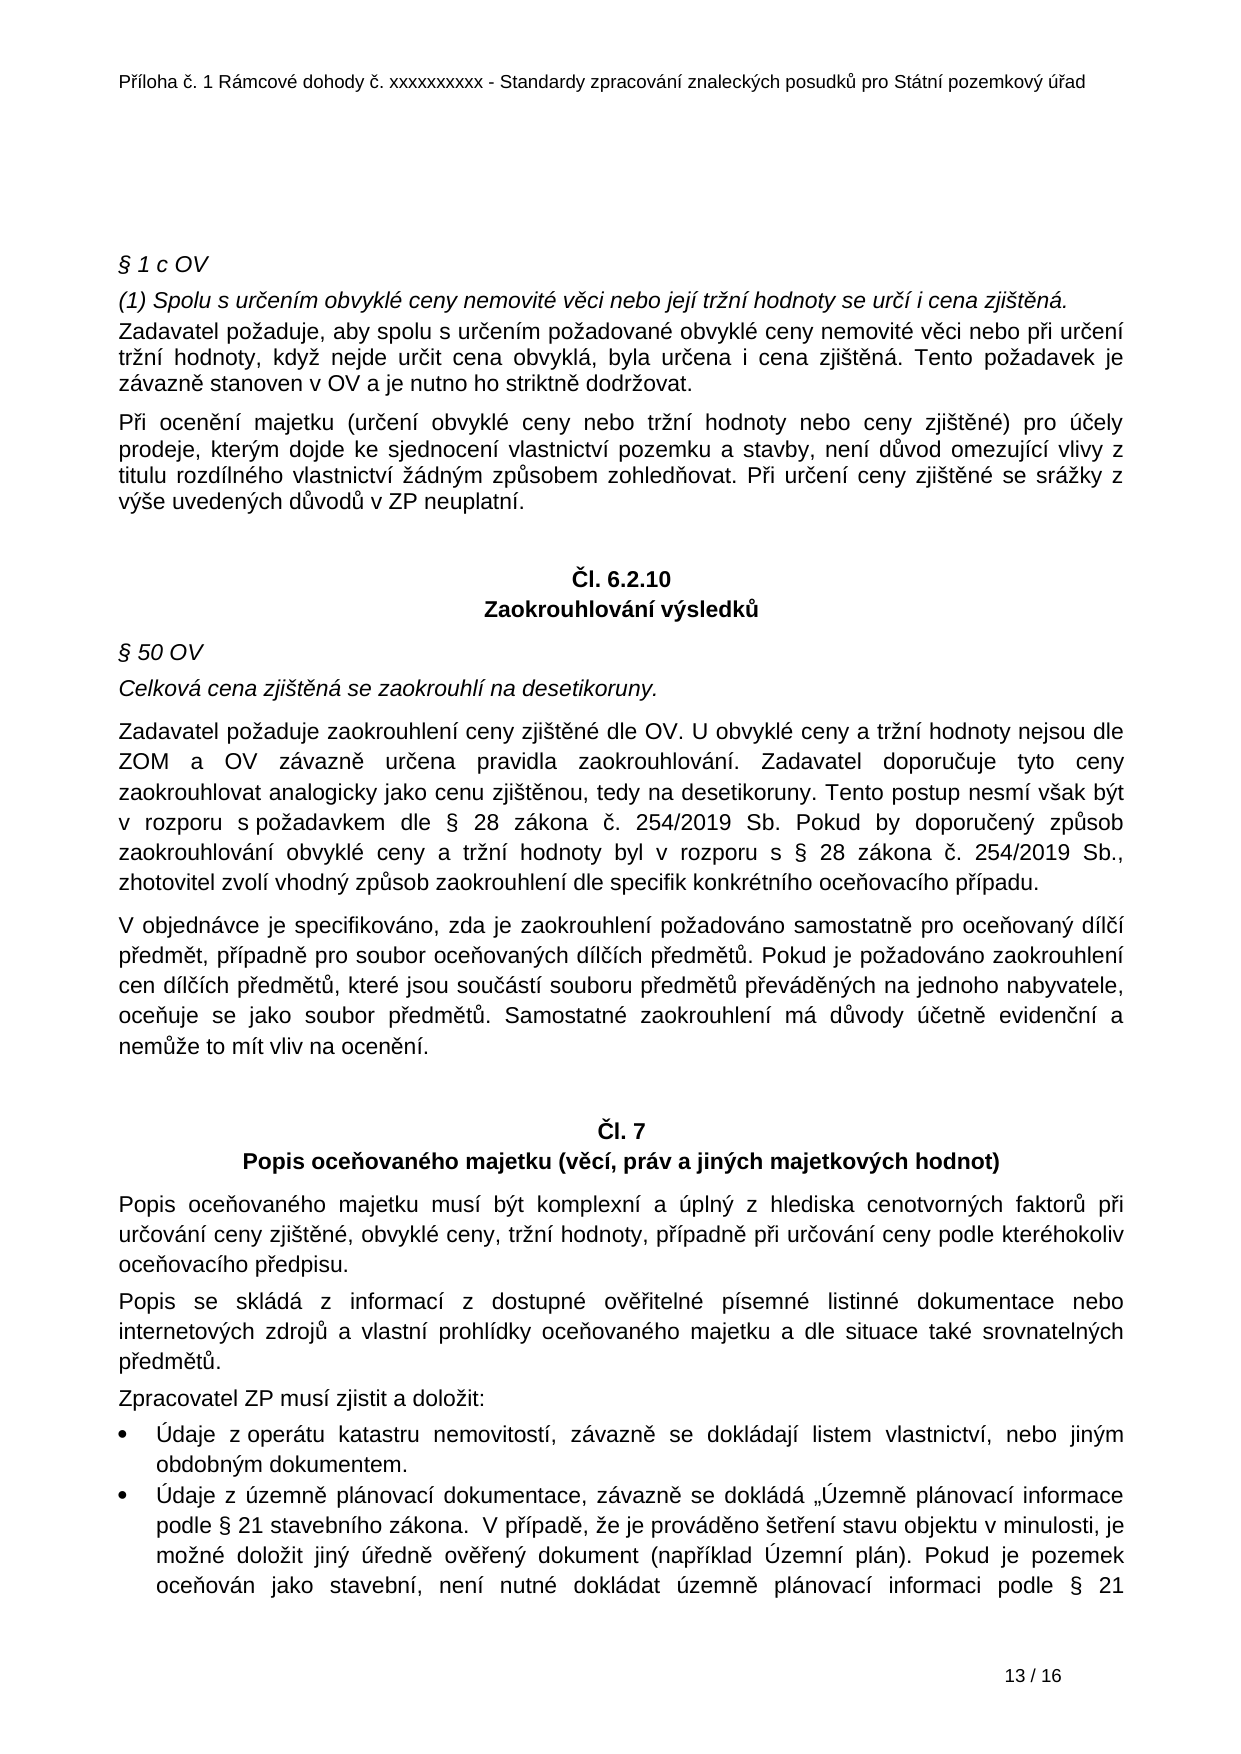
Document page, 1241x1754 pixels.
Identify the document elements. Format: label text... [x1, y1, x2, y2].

text § 50 OV [118, 639, 1124, 665]
text Popis oceňovaného majetku musí být komplexní a úplný z hlediska cenotvorných faktorů při určování ceny zjištěné, obvyklé ceny, tržní hodnoty, případně při určování ceny podle kteréhokoliv oceňovacího předpisu. [118, 1191, 1124, 1278]
text Popis se skládá z informací z dostupné ověřitelné písemné listinné dokumentace nebo internetových zdrojů a vlastní prohlídky oceňovaného majetku a dle situace také srovnatelných předmětů. [118, 1288, 1124, 1375]
text Zaokrouhlování výsledků [118, 596, 1124, 623]
text Zpracovatel ZP musí zjistit a doložit: [118, 1385, 1124, 1411]
text § 1 c OV [118, 251, 1124, 277]
text Popis oceňovaného majetku (věcí, práv a jiných majetkových hodnot) [118, 1148, 1124, 1175]
text Celková cena zjištěná se zaokrouhlí na desetikoruny. [118, 675, 1124, 702]
text Při ocenění majetku (určení obvyklé ceny nebo tržní hodnoty nebo ceny zjištěné) pro účely prodeje, kterým dojde ke sjednocení vlastnictví pozemku a stavby, není důvod omezující vlivy z titulu rozdílného vlastnictví žádným způsobem zohledňovat. Při určení ceny zjištěné se srážky z výše uvedených důvodů v ZP neuplatní. [118, 409, 1124, 515]
text V objednávce je specifikováno, zda je zaokrouhlení požadováno samostatně pro oceňovaný dílčí předmět, případně pro soubor oceňovaných dílčích předmětů. Pokud je požadováno zaokrouhlení cen dílčích předmětů, které jsou součástí souboru předmětů převáděných na jednoho nabyvatele, oceňuje se jako soubor předmětů. Samostatné zaokrouhlení má důvody účetně evidenční a nemůže to mít vliv na ocenění. [118, 912, 1124, 1059]
text Zadavatel požaduje zaokrouhlení ceny zjištěné dle OV. U obvyklé ceny a tržní hodnoty nejsou dle ZOM a OV závazně určena pravidla zaokrouhlování. Zadavatel doporučuje tyto ceny zaokrouhlovat analogicky jako cenu zjištěnou, tedy na desetikoruny. Tento postup nesmí však být v rozporu s požadavkem dle § 28 zákona č. 254/2019 Sb. Pokud by doporučený způsob zaokrouhlování obvyklé ceny a tržní hodnoty byl v rozporu s § 28 zákona č. 254/2019 Sb., zhotovitel zvolí vhodný způsob zaokrouhlení dle specifik konkrétního oceňovacího případu. [118, 718, 1124, 896]
list Čl. 7 [118, 1118, 1124, 1144]
list Čl. 6.2.10 [118, 566, 1124, 592]
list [118, 1482, 1124, 1599]
list Údaje z operátu katastru nemovitostí, závazně se dokládají listem vlastnictví, nebo jiným obdobným dokumentem. [118, 1421, 1124, 1478]
text (1) Spolu s určením obvyklé ceny nemovité věci nebo její tržní hodnoty se určí i cena zjištěná. [118, 287, 1124, 314]
text Zadavatel požaduje, aby spolu s určením požadované obvyklé ceny nemovité věci nebo při určení tržní hodnoty, když nejde určit cena obvyklá, byla určena i cena zjištěná. Tento požadavek je závazně stanoven v OV a je nutno ho striktně dodržovat. [118, 318, 1124, 397]
